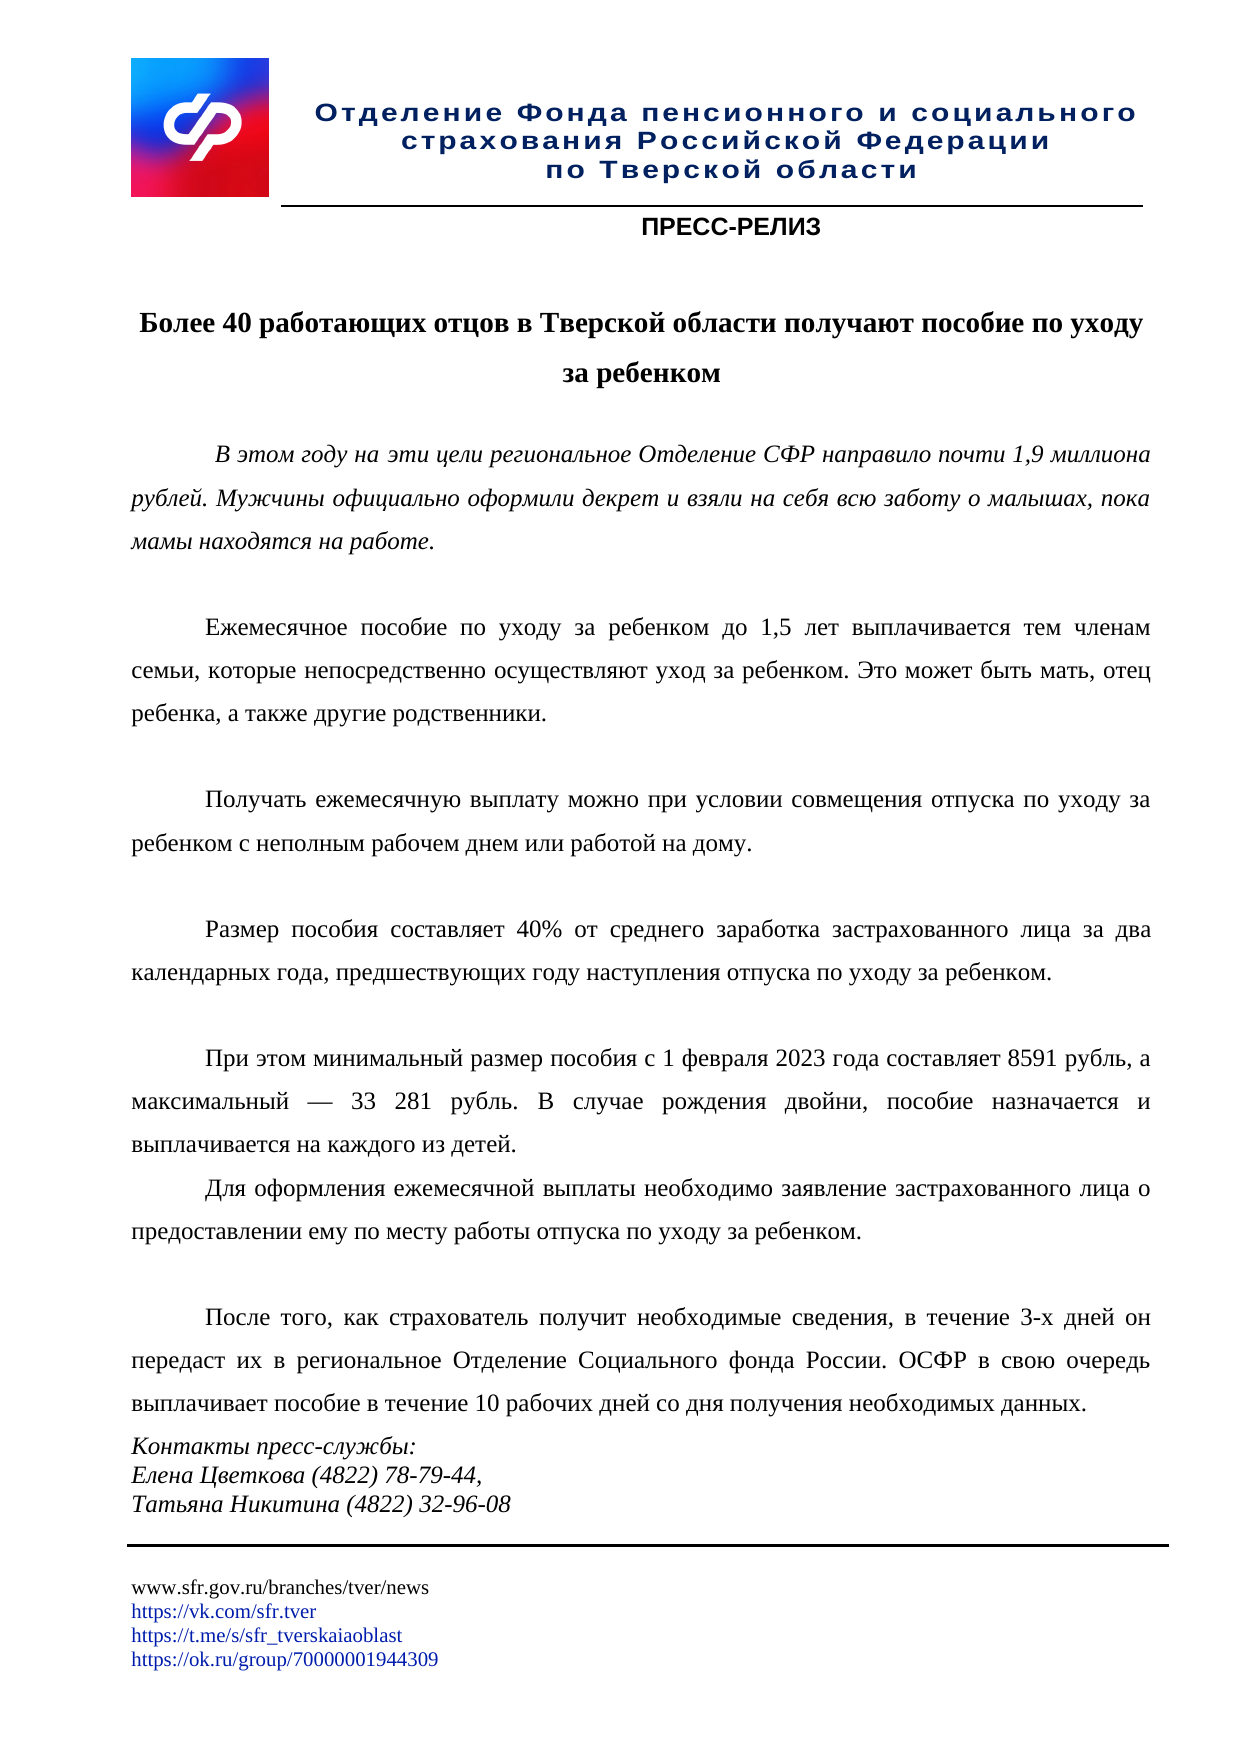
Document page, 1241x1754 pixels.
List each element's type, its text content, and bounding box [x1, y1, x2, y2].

text При этом минимальный размер пособия с 1 февраля 2023 года составляет 8591 рубль, а максимальный — 33 281 рубль. В случае рождения двойни, пособие назначается и выплачивается на каждого из детей. [131, 1043, 1152, 1158]
text Для оформления ежемесячной выплаты необходимо заявление застрахованного лица о предоставлении ему по месту работы отпуска по уходу за ребенком. [131, 1173, 1152, 1244]
text Татьяна Никитина (4822) 32-96-08 [131, 1489, 1152, 1518]
text Получать ежемесячную выплату можно при условии совмещения отпуска по уходу за ребенком с неполным рабочем днем или работой на дому. [131, 784, 1152, 856]
picture [131, 58, 269, 197]
text В этом году на эти цели региональное Отделение СФР направило почти 1,9 миллиона рублей. Мужчины официально оформили декрет и взяли на себя всю заботу о малышах, пока мамы находятся на работе. [131, 439, 1152, 554]
text Ежемесячное пособие по уходу за ребенком до 1,5 лет выплачивается тем членам семьи, которые непосредственно осуществляют уход за ребенком. Это может быть мать, отец ребенка, а также другие родственники. [131, 612, 1152, 727]
text Более 40 работающих отцов в Тверской области получают пособие по уходу за ребенком [131, 305, 1152, 389]
text Контакты пресс-службы: [131, 1431, 1152, 1460]
text Размер пособия составляет 40% от среднего заработка застрахованного лица за два календарных года, предшествующих году наступления отпуска по уходу за ребенком. [131, 914, 1152, 986]
text Елена Цветкова (4822) 78-79-44, [131, 1460, 1152, 1489]
text После того, как страхователь получит необходимые сведения, в течение 3-х дней он передаст их в региональное Отделение Социального фонда России. ОСФР в свою очередь выплачивает пособие в течение 10 рабочих дней со дня получения необходимых данных. [131, 1302, 1152, 1417]
